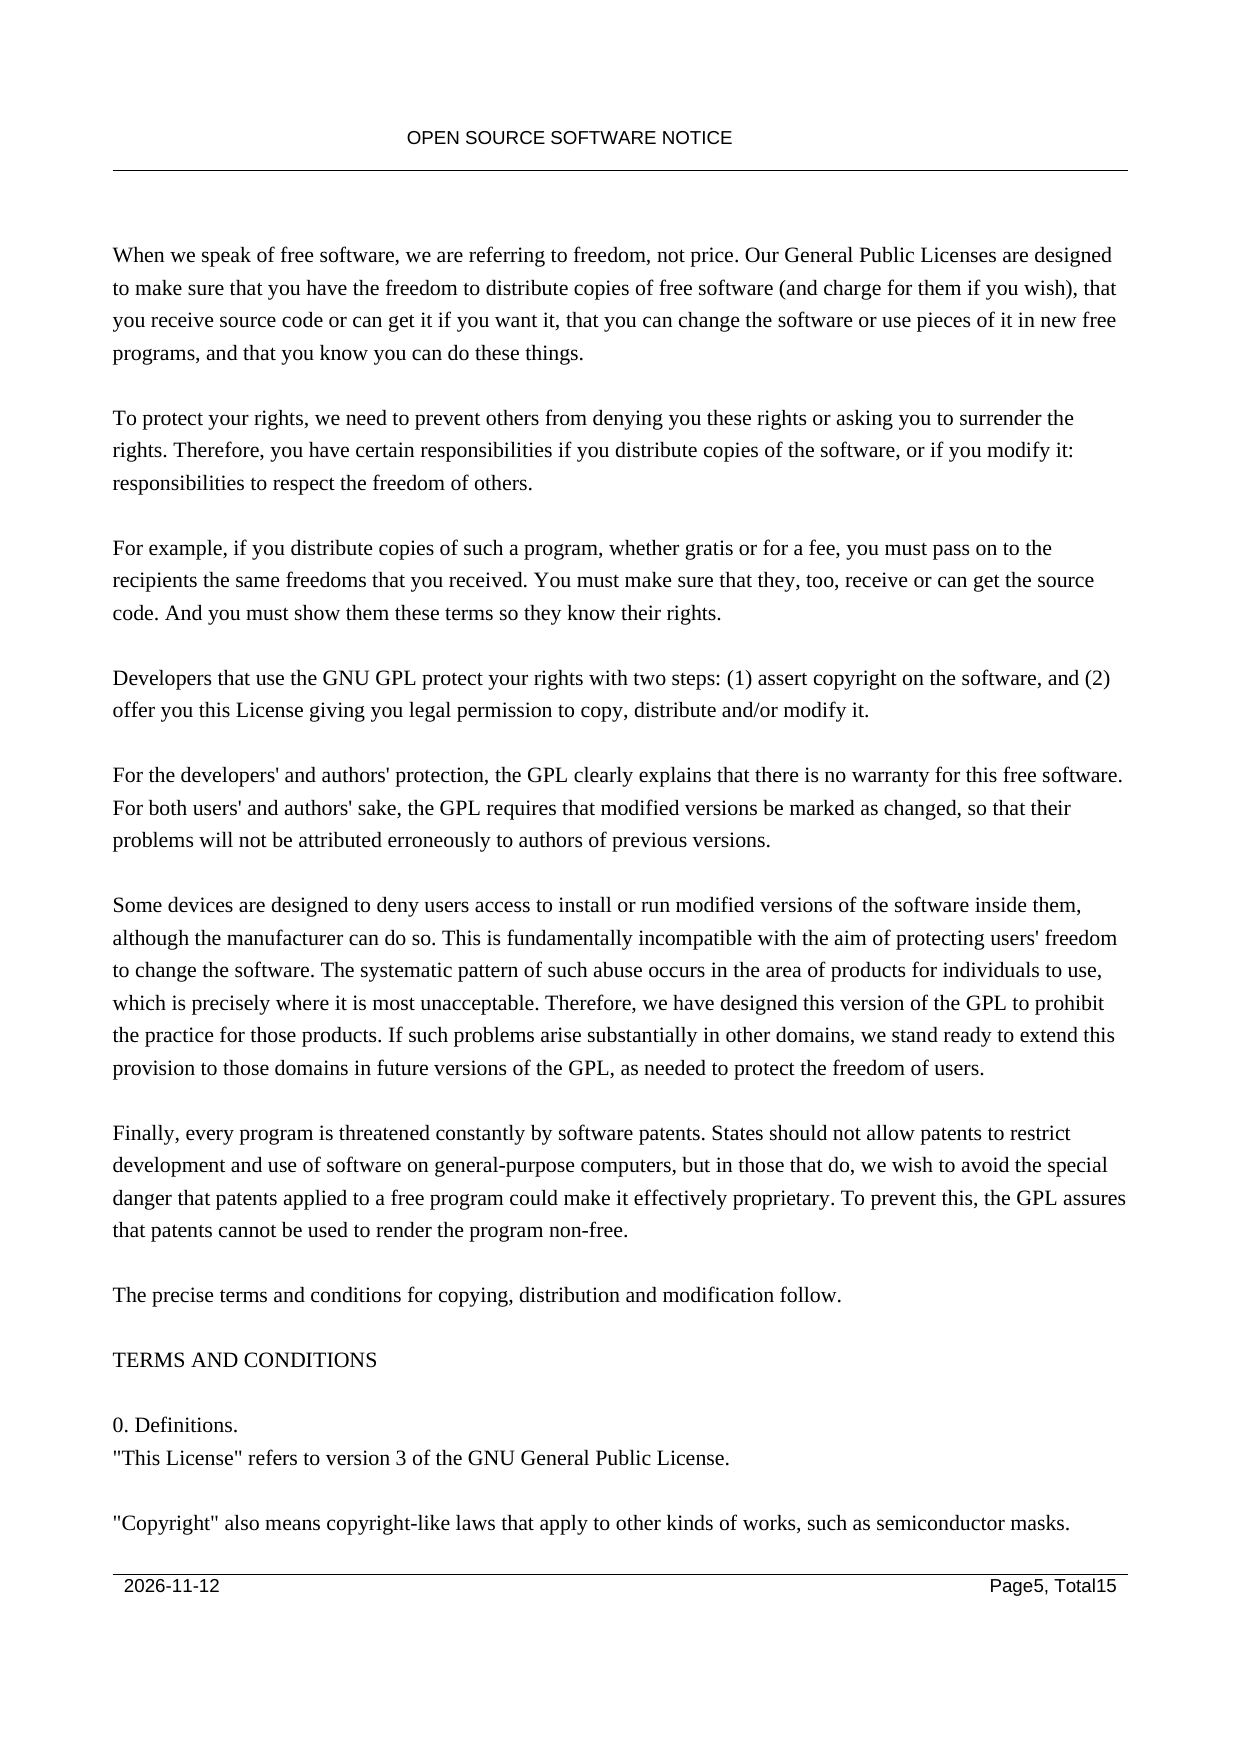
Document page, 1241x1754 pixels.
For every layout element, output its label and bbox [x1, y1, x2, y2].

text [112, 206, 1128, 1539]
